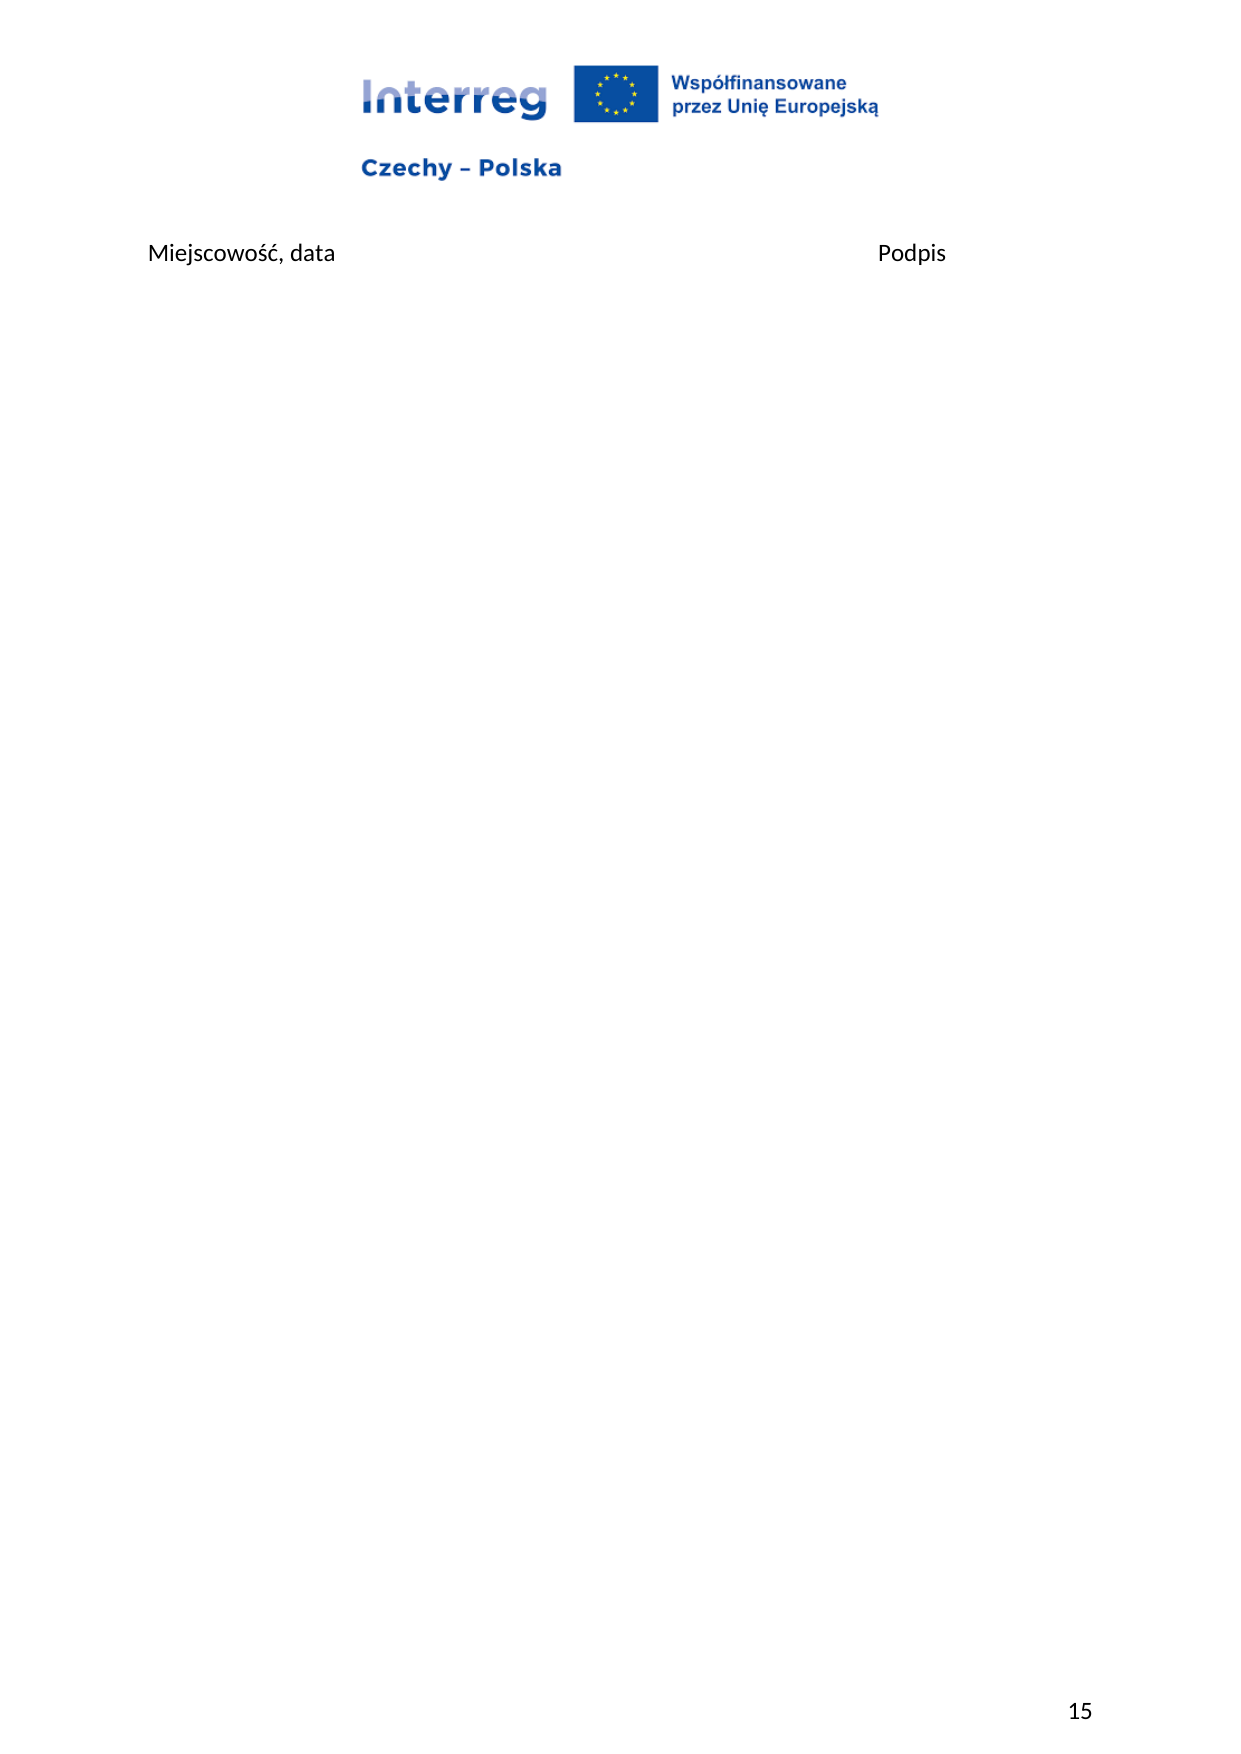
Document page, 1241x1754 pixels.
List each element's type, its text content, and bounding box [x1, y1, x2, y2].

picture [359, 61, 882, 182]
text Miejscowość, data Podpis [148, 237, 1092, 267]
